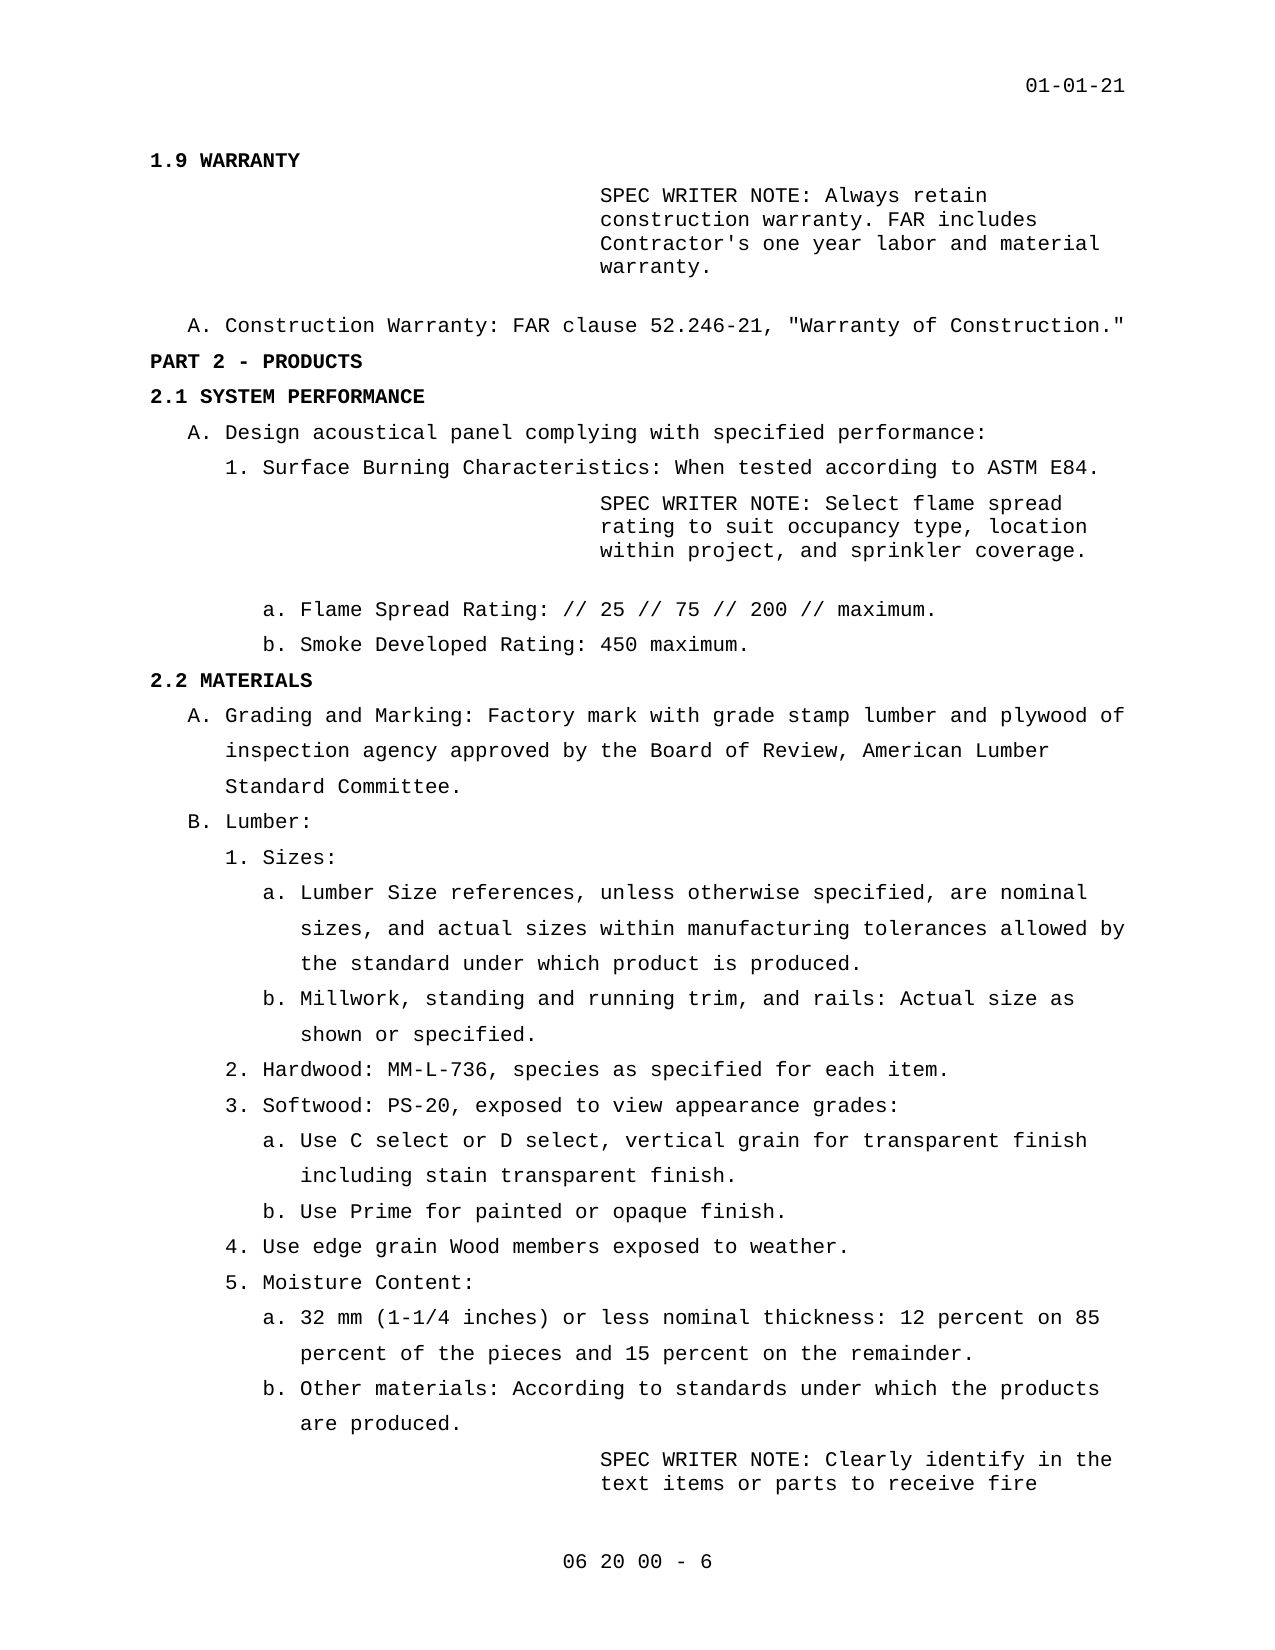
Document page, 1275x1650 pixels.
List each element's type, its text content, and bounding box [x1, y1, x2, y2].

text Softwood: PS-20, exposed to view appearance grades: [225, 1095, 1125, 1118]
text Millwork, standing and running trim, and rails: Actual size as shown or specified. [262, 988, 1125, 1047]
text Moisture Content: [225, 1272, 1125, 1295]
text Smoke Developed Rating: 450 maximum. [262, 634, 1125, 658]
text Use C select or D select, vertical grain for transparent finish including stain transparent finish. [262, 1130, 1125, 1189]
text Hardwood: MM-L-736, species as specified for each item. [225, 1059, 1125, 1083]
text WARRANTY [150, 150, 1125, 174]
text 32 mm (1-1/4 inches) or less nominal thickness: 12 percent on 85 percent of the pieces and 15 percent on the remainder. [262, 1307, 1125, 1366]
text Use edge grain Wood members exposed to weather. [225, 1236, 1125, 1260]
text SPEC WRITER NOTE: Always retain construction warranty. FAR includes Contractor's one year labor and material warranty. [600, 185, 1125, 280]
text Other materials: According to standards under which the products are produced. [262, 1378, 1125, 1437]
text Construction Warranty: FAR clause 52.246-21, "Warranty of Construction." [187, 315, 1125, 339]
text Use Prime for painted or opaque finish. [262, 1201, 1125, 1224]
text Surface Burning Characteristics: When tested according to ASTM E84. [225, 457, 1125, 481]
text PRODUCTS [150, 351, 1125, 374]
text Flame Spread Rating: // 25 // 75 // 200 // maximum. [262, 599, 1125, 622]
text SPEC WRITER NOTE: Select flame spread rating to suit occupancy type, location within project, and sprinkler coverage. [600, 492, 1125, 563]
text MATERIALS [150, 670, 1125, 693]
text SYSTEM PERFORMANCE [150, 386, 1125, 410]
text Design acoustical panel complying with specified performance: [187, 422, 1125, 445]
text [600, 1449, 1125, 1496]
text Lumber: [187, 811, 1125, 835]
text Grading and Marking: Factory mark with grade stamp lumber and plywood of inspection agency approved by the Board of Review, American Lumber Standard Committee. [187, 705, 1125, 799]
text Sizes: [225, 847, 1125, 870]
text Lumber Size references, unless otherwise specified, are nominal sizes, and actual sizes within manufacturing tolerances allowed by the standard under which product is produced. [262, 882, 1125, 977]
